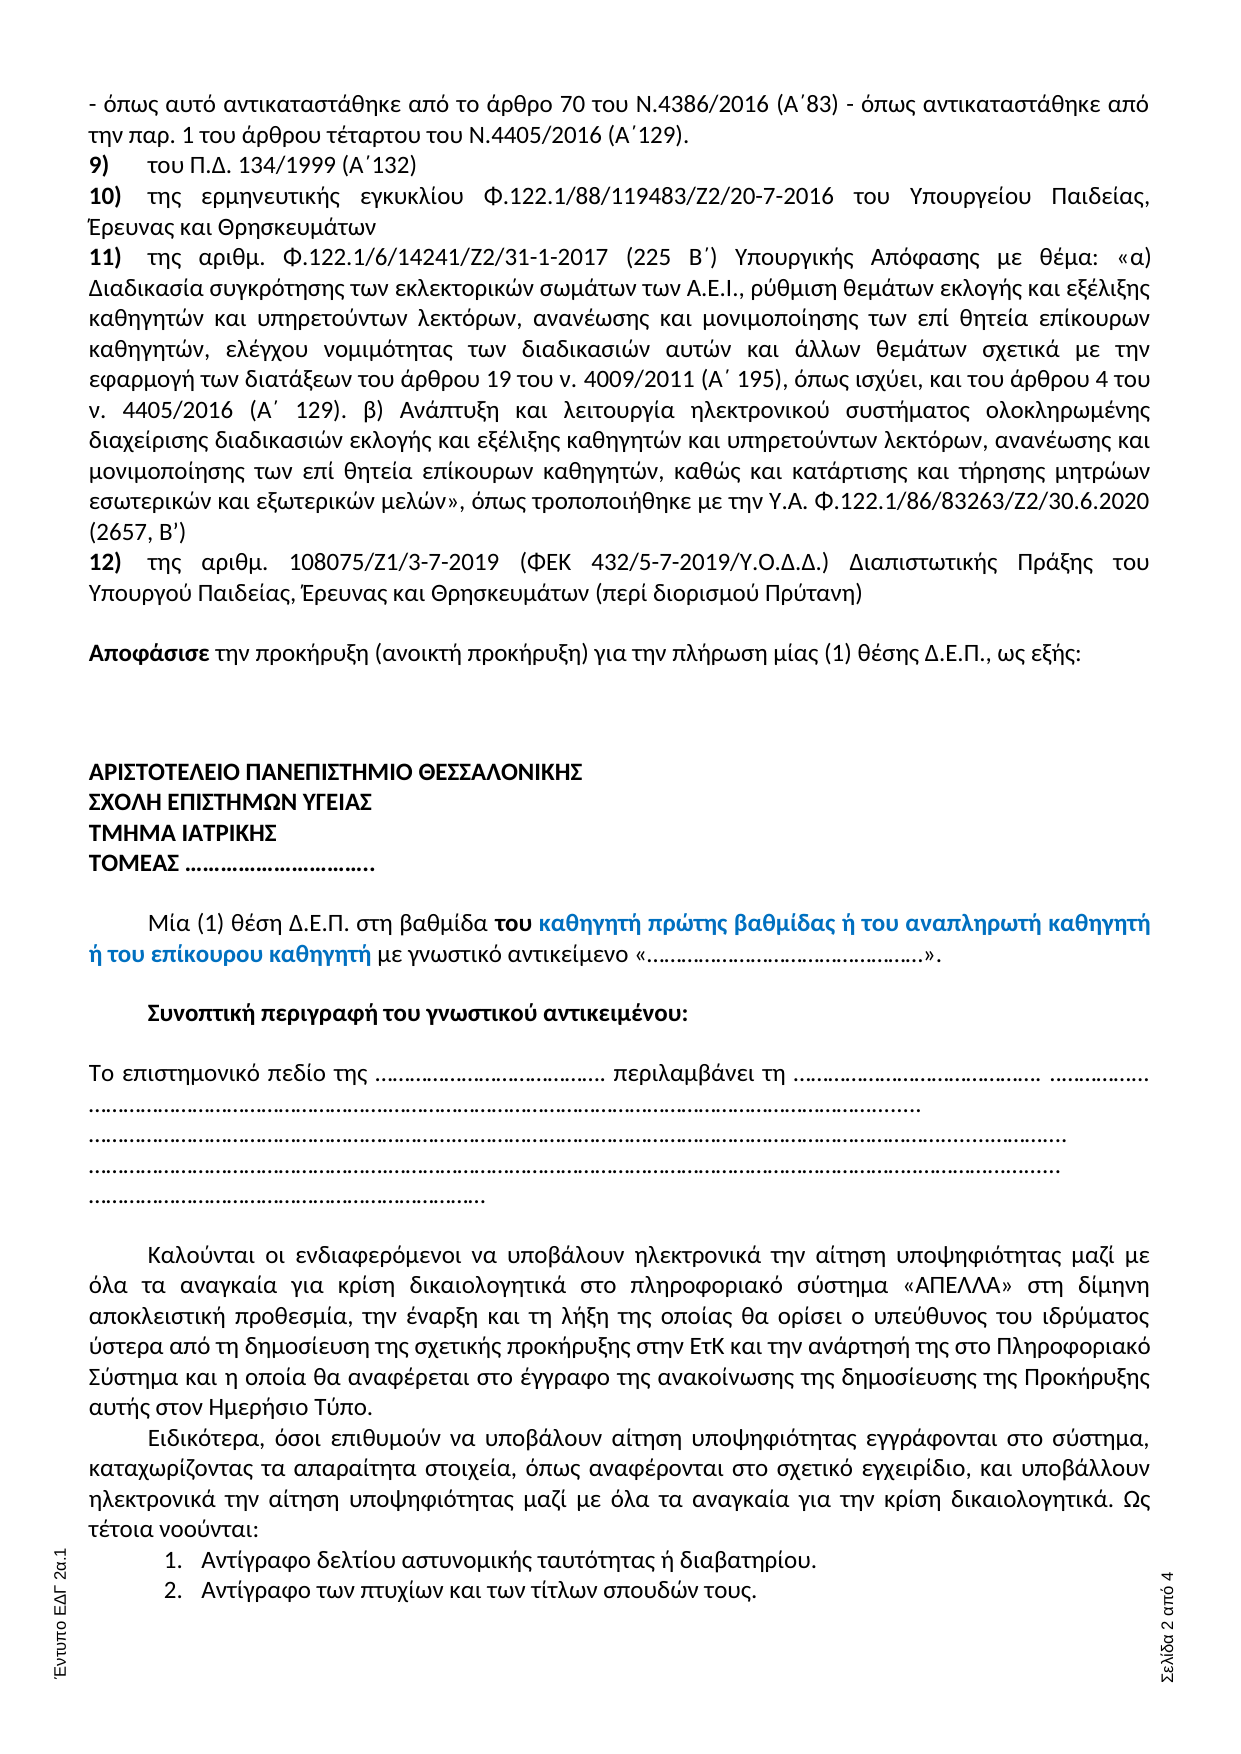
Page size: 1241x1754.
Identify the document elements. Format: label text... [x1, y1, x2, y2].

list Αντίγραφο των πτυχίων και των τίτλων σπουδών τους. [164, 1575, 1152, 1605]
list Αντίγραφο δελτίου αστυνομικής ταυτότητας ή διαβατηρίου. [164, 1544, 1152, 1575]
text Ειδικότερα, όσοι επιθυμούν να υποβάλουν αίτηση υποψηφιότητας εγγράφονται στο σύστημα, καταχωρίζοντας τα απαραίτητα στοιχεία, όπως αναφέρονται στο σχετικό εγχειρίδιο, και υποβάλλουν ηλεκτρονικά την αίτηση υποψηφιότητας μαζί με όλα τα αναγκαία για την κρίση δικαιολογητικά. Ως τέτοια νοούνται: [89, 1422, 1152, 1544]
text Μία (1) θέση Δ.Ε.Π. στη βαθμίδα του καθηγητή πρώτης βαθμίδας ή του αναπληρωτή καθηγητή ή του επίκουρου καθηγητή με γνωστικό αντικείμενο «…………………………………………». [89, 907, 1152, 968]
text Το επιστημονικό πεδίο της …………………………………. περιλαμβάνει τη ……………………………………. ..…………...…………………………………………….…………………………………………………………………………........……………………………………………………….…………………………………………………………………………........………....…………………………………………….………………………………………………………………………………..…………...…......…………………………………………………………… [89, 1057, 1152, 1210]
text Συνοπτική περιγραφή του γνωστικού αντικειμένου: [89, 997, 1152, 1028]
text ΣΧΟΛΗ ΕΠΙΣΤΗΜΩΝ ΥΓΕΙΑΣ [89, 787, 1152, 817]
text Αποφάσισε την προκήρυξη (ανοικτή προκήρυξη) για την πλήρωση μίας (1) θέσης Δ.Ε.Π., ως εξής: [89, 637, 1152, 667]
list της αριθμ. Φ.122.1/6/14241/Z2/31-1-2017 (225 Β΄) Υπουργικής Απόφασης με θέμα: «α) Διαδικασία συγκρότησης των εκλεκτορικών σωμάτων των Α.Ε.Ι., ρύθμιση θεμάτων εκλογής και εξέλιξης καθηγητών και υπηρετούντων λεκτόρων, ανανέωσης και μονιμοποίησης των επί θητεία επίκουρων καθηγητών, ελέγχου νομιμότητας των διαδικασιών αυτών και άλλων θεμάτων σχετικά με την εφαρμογή των διατάξεων του άρθρου 19 του ν. 4009/2011 (Α΄ 195), όπως ισχύει, και του άρθρου 4 του ν. 4405/2016 (Α΄ 129). β) Ανάπτυξη και λειτουργία ηλεκτρονικού συστήματος ολοκληρωμένης διαχείρισης διαδικασιών εκλογής και εξέλιξης καθηγητών και υπηρετούντων λεκτόρων, ανανέωσης και μονιμοποίησης των επί θητεία επίκουρων καθηγητών, καθώς και κατάρτισης και τήρησης μητρώων εσωτερικών και εξωτερικών μελών», όπως τροποποιήθηκε με την Υ.Α. Φ.122.1/86/83263/Ζ2/30.6.2020 (2657, Β’) [89, 241, 1152, 546]
text ΑΡΙΣΤΟΤΕΛΕΙΟ ΠΑΝΕΠΙΣΤΗΜΙΟ ΘΕΣΣΑΛΟΝΙΚΗΣ [89, 756, 1152, 787]
list του Π.Δ. 134/1999 (Α΄132) [89, 150, 1152, 180]
list της ερμηνευτικής εγκυκλίου Φ.122.1/88/119483/Ζ2/20-7-2016 του Υπουργείου Παιδείας, Έρευνας και Θρησκευμάτων [89, 180, 1152, 241]
text ΤΜΗΜΑ ΙΑΤΡΙΚΗΣ [89, 817, 1152, 848]
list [89, 89, 1152, 150]
text Καλούνται οι ενδιαφερόμενοι να υποβάλουν ηλεκτρονικά την αίτηση υποψηφιότητας μαζί με όλα τα αναγκαία για κρίση δικαιολογητικά στο πληροφοριακό σύστημα «ΑΠΕΛΛΑ» στη δίμηνη αποκλειστική προθεσμία, την έναρξη και τη λήξη της οποίας θα ορίσει ο υπεύθυνος του ιδρύματος ύστερα από τη δημοσίευση της σχετικής προκήρυξης στην ΕτΚ και την ανάρτησή της στο Πληροφοριακό Σύστημα και η οποία θα αναφέρεται στο έγγραφο της ανακοίνωσης της δημοσίευσης της Προκήρυξης αυτής στον Ημερήσιο Τύπο. [89, 1239, 1152, 1422]
text ΤΟΜΕΑΣ ………………………….. [89, 848, 1152, 878]
list της αριθμ. 108075/Ζ1/3-7-2019 (ΦΕΚ 432/5-7-2019/Υ.Ο.Δ.Δ.) Διαπιστωτικής Πράξης του Υπουργού Παιδείας, Έρευνας και Θρησκευμάτων (περί διορισμού Πρύτανη) [89, 546, 1152, 607]
